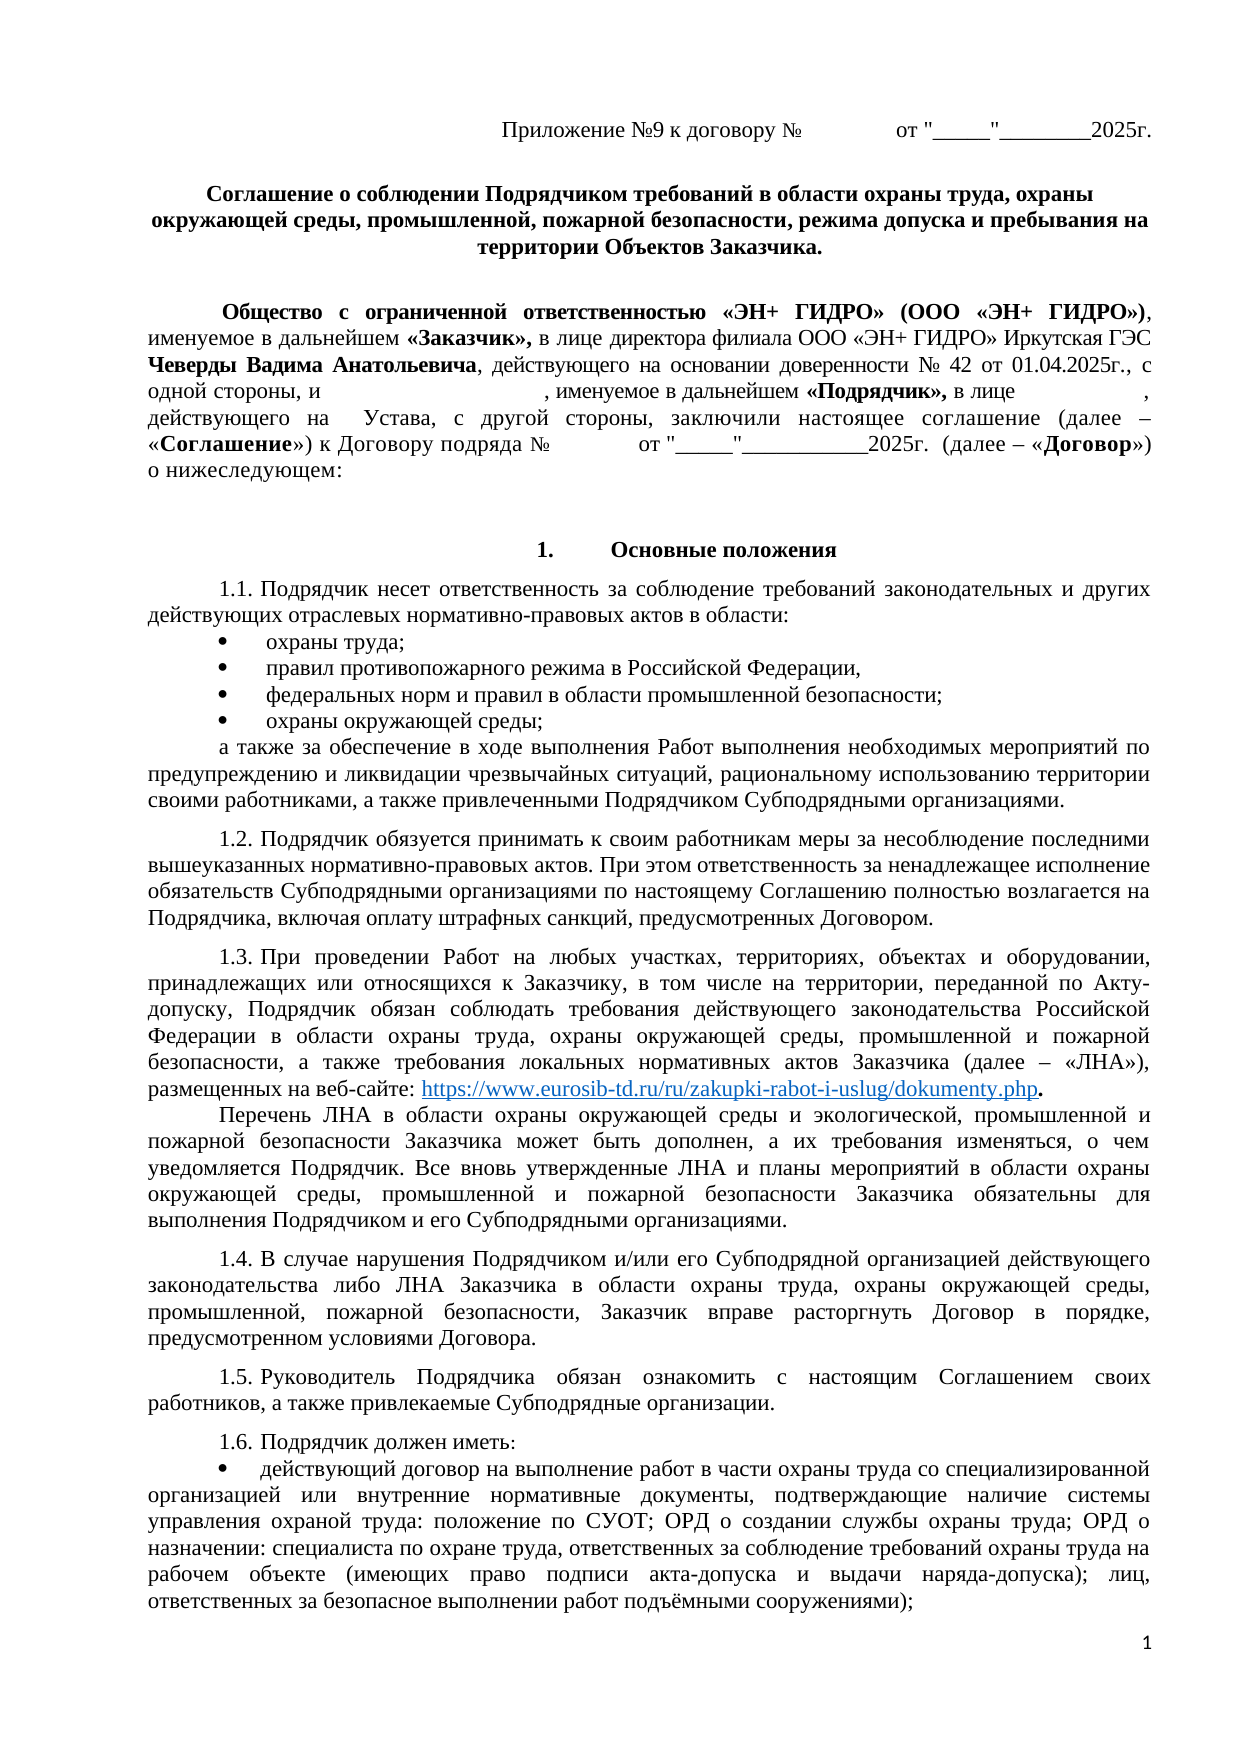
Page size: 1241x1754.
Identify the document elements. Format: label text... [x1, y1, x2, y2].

list правил противопожарного режима в Российской Федерации, [148, 654, 1152, 681]
list Подрядчик должен иметь: [148, 1428, 1152, 1455]
list охраны труда; [148, 628, 1152, 654]
list При проведении Работ на любых участках, территориях, объектах и оборудовании, принадлежащих или относящихся к Заказчику, в том числе на территории, переданной по Акту-допуску, Подрядчик обязан соблюдать требования действующего законодательства Российской Федерации в области охраны труда, охраны окружающей среды, промышленной и пожарной безопасности, а также требования локальных нормативных актов Заказчика (далее – «ЛНА»), размещенных на веб-сайте: https://www.eurosib-td.ru/ru/zakupki-rabot-i-uslug/dokumenty.php. [148, 943, 1152, 1101]
text а также за обеспечение в ходе выполнения Работ выполнения необходимых мероприятий по предупреждению и ликвидации чрезвычайных ситуаций, рациональному использованию территории своими работниками, а также привлеченными Подрядчиком Субподрядными организациями. [148, 733, 1152, 812]
list Подрядчик несет ответственность за соблюдение требований законодательных и других действующих отраслевых нормативно-правовых актов в области: [148, 575, 1152, 628]
list В случае нарушения Подрядчиком и/или его Субподрядной организацией действующего законодательства либо ЛНА Заказчика в области охраны труда, охраны окружающей среды, промышленной, пожарной безопасности, Заказчик вправе расторгнуть Договор в порядке, предусмотренном условиями Договора. [148, 1245, 1152, 1351]
list Основные положения [148, 536, 1152, 563]
list охраны окружающей среды; [148, 707, 1152, 733]
list действующий договор на выполнение работ в части охраны труда со специализированной организацией или внутренние нормативные документы, подтверждающие наличие системы управления охраной труда: положение по СУОТ; ОРД о создании службы охраны труда; ОРД о назначении: специалиста по охране труда, ответственных за соблюдение требований охраны труда на рабочем объекте (имеющих право подписи акта-допуска и выдачи наряда-допуска); лиц, ответственных за безопасное выполнении работ подъёмными сооружениями); [148, 1455, 1152, 1613]
text Соглашение о соблюдении Подрядчиком требований в области охраны труда, охраны окружающей среды, промышленной, пожарной безопасности, режима допуска и пребывания на территории Объектов Заказчика. [148, 180, 1152, 259]
list федеральных норм и правил в области промышленной безопасности; [148, 681, 1152, 707]
list Руководитель Подрядчика обязан ознакомить с настоящим Соглашением своих работников, а также привлекаемые Субподрядные организации. [148, 1363, 1152, 1416]
list Подрядчик обязуется принимать к своим работникам меры за несоблюдение последними вышеуказанных нормативно-правовых актов. При этом ответственность за ненадлежащее исполнение обязательств Субподрядными организациями по настоящему Соглашению полностью возлагается на Подрядчика, включая оплату штрафных санкций, предусмотренных Договором. [148, 825, 1152, 930]
text Общество с ограниченной ответственностью «ЭН+ ГИДРО» (ООО «ЭН+ ГИДРО»), именуемое в дальнейшем «Заказчик», в лице директора филиала ООО «ЭН+ ГИДРО» Иркутская ГЭС Чеверды Вадима Анатольевича, действующего на основании доверенности № 42 от 01.04.2025г., с одной стороны, и , именуемое в дальнейшем «Подрядчик», в лице , действующего на Устава, с другой стороны, заключили настоящее соглашение (далее – «Соглашение») к Договору подряда № от "_____"___________2025г. (далее – «Договор») о нижеследующем: [148, 298, 1152, 483]
text Приложение №9 к договору № от "_____"________2025г. [148, 116, 1152, 168]
text Перечень ЛНА в области охраны окружающей среды и экологической, промышленной и пожарной безопасности Заказчика может быть дополнен, а их требования изменяться, о чем уведомляется Подрядчик. Все вновь утвержденные ЛНА и планы мероприятий в области охраны окружающей среды, промышленной и пожарной безопасности Заказчика обязательны для выполнения Подрядчиком и его Субподрядными организациями. [148, 1101, 1152, 1233]
